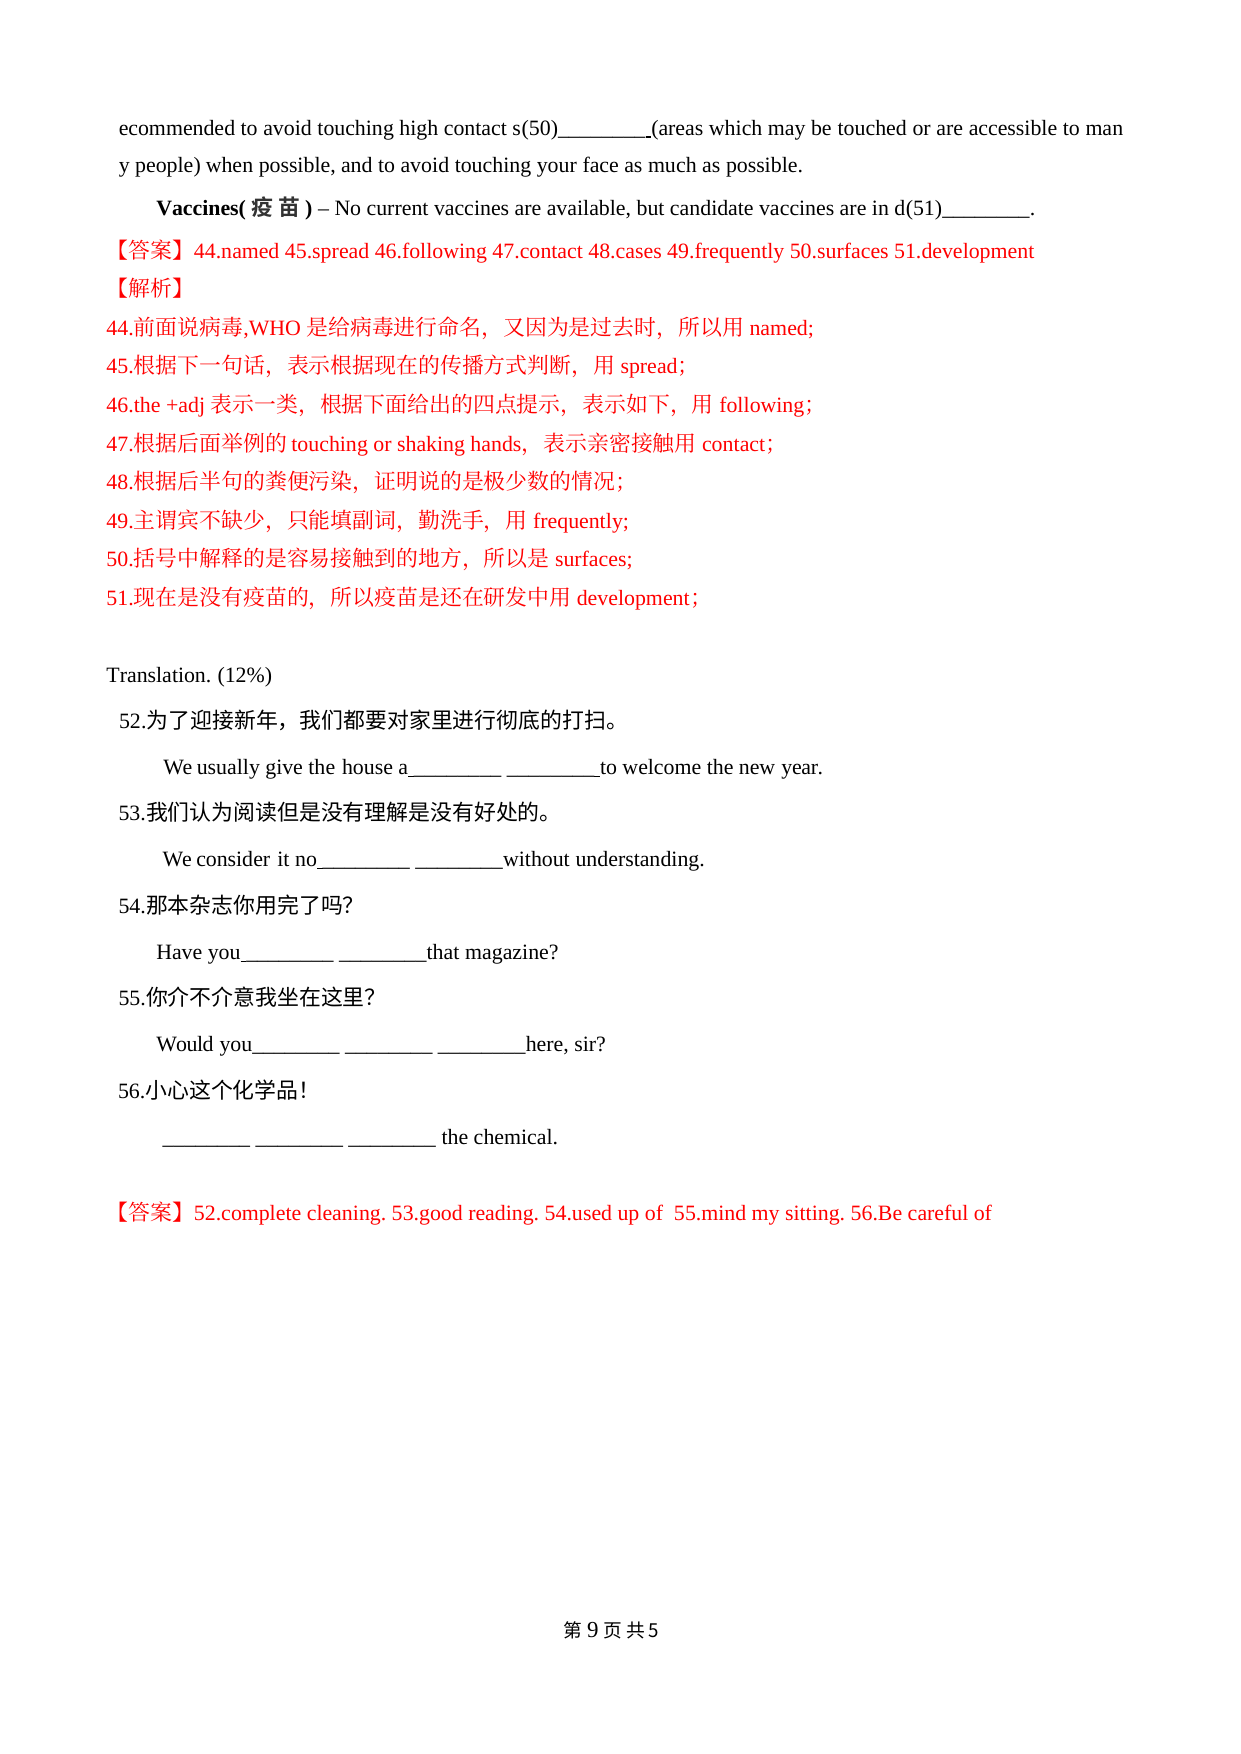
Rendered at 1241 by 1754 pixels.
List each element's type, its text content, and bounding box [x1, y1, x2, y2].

text Have you ________ ________that magazine? [156, 939, 1136, 964]
list Translation. (12%) [106, 662, 1136, 687]
text We consider it no ________ ________without understanding. [162, 846, 1136, 872]
text Vaccines( 疫 苗 ) – No current vaccines are available, but candidate vaccines are in d(51)________. [156, 190, 1136, 222]
list 主谓宾不缺少，只能填副词，勤洗手，用 frequently; [106, 508, 1136, 533]
text ________ ________ ________ the chemical. [162, 1124, 1136, 1149]
list 50.括号中解释的是容易接触到的地方，所以是 surfaces; [106, 546, 1136, 571]
text We usually give the house a ________ ________ to welcome the new year. [163, 754, 1136, 779]
list 55.你介不介意我坐在这里？ [118, 980, 1136, 1012]
list the +adj 表示一类，根据下面给出的四点提示，表示如下，用 following； [106, 392, 1136, 417]
list 根据下一句话，表示根据现在的传播方式判断，用 spread； [106, 353, 1136, 379]
list 【答案】52.complete cleaning. 53.good reading. 54.used up of 55.mind my sitting. 56.Be careful of [106, 1200, 1136, 1226]
text Would you________ ________ ________here, sir? [156, 1031, 1136, 1057]
list 根据后半句的粪便污染，证明说的是极少数的情况； [106, 469, 1136, 494]
list 51.现在是没有疫苗的，所以疫苗是还在研发中用 development； [106, 585, 1136, 610]
text 【解析】 [106, 276, 1136, 302]
list 前面说病毒,WHO 是给病毒进行命名，又因为是过去时，所以用 named; [106, 315, 1136, 340]
list 52.为了迎接新年，我们都要对家里进行彻底的打扫。 [119, 703, 1136, 735]
list 54.那本杂志你用完了吗？ [118, 888, 1136, 919]
list 53.我们认为阅读但是没有理解是没有好处的。 [118, 795, 1136, 827]
list 根据后面举例的touching or shaking hands，表示亲密接触用 contact； [106, 431, 1136, 456]
list 【答案】44.named 45.spread 46.following 47.contact 48.cases 49.frequently 50.surfaces 51.development [106, 238, 1136, 263]
list 56.小心这个化学品！ [118, 1073, 1136, 1104]
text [118, 114, 1123, 178]
